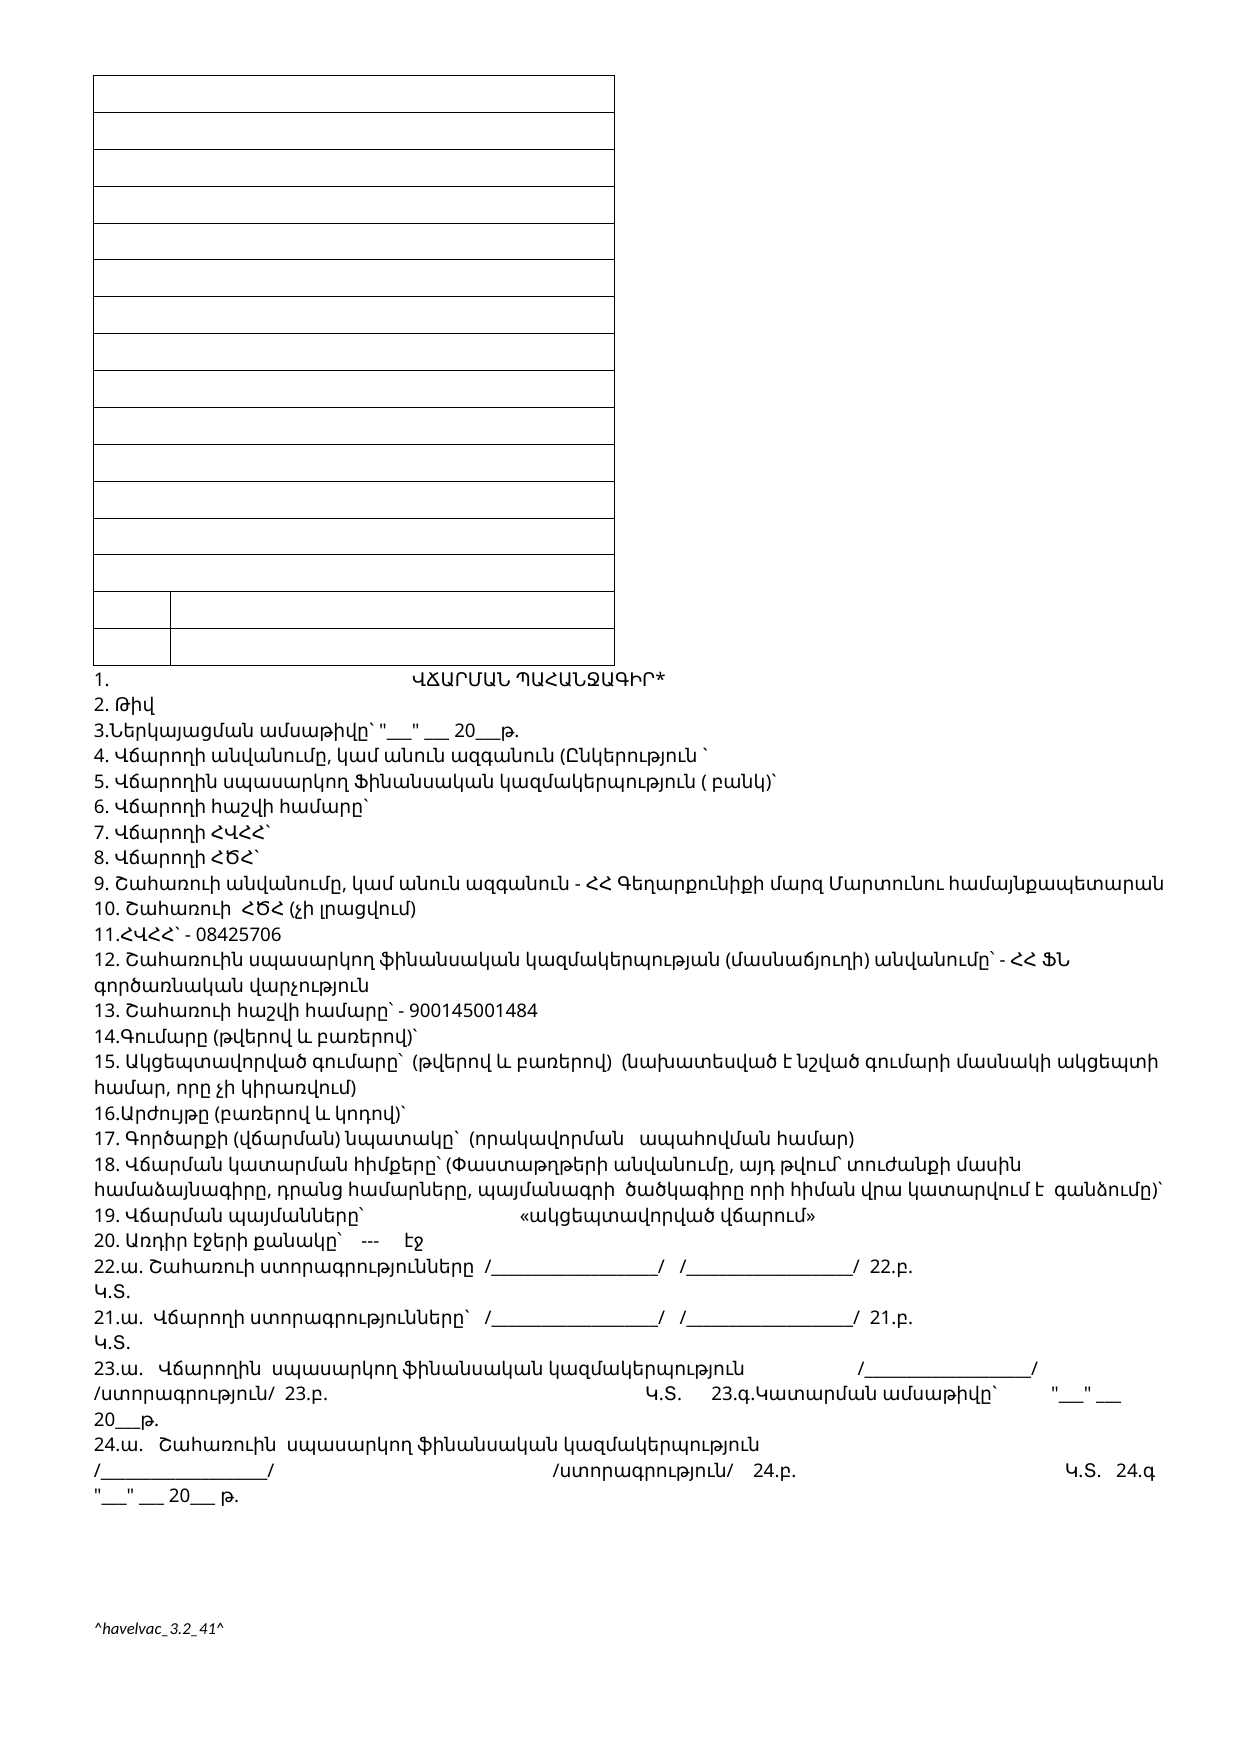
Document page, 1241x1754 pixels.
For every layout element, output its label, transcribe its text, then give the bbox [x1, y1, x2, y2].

text ^havelvac_3.2_41^ [94, 1618, 1171, 1638]
